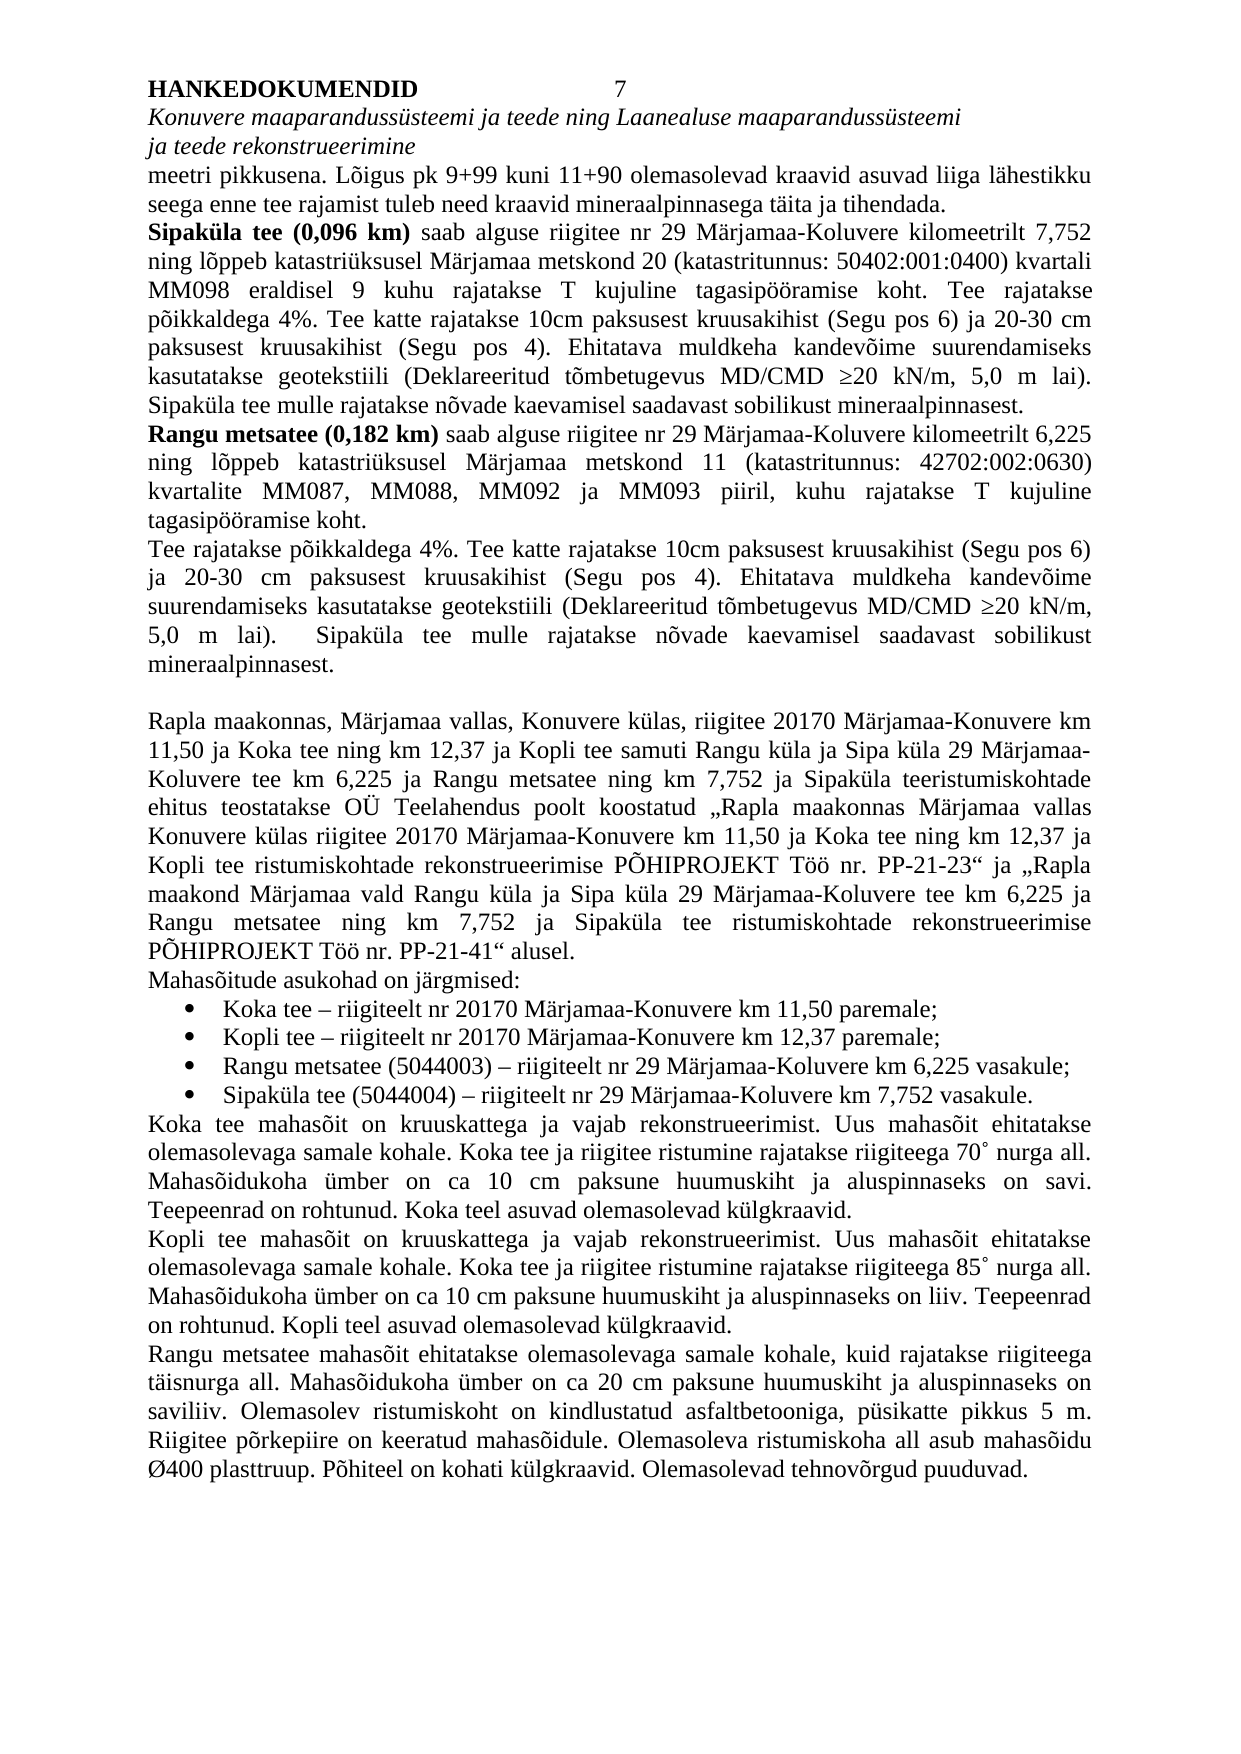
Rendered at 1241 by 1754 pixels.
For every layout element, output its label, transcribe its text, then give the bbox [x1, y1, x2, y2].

text Koka tee mahasõit on kruuskattega ja vajab rekonstrueerimist. Uus mahasõit ehitatakse olemasolevaga samale kohale. Koka tee ja riigitee ristumine rajatakse riigiteega 70˚ nurga all. Mahasõidukoha ümber on ca 10 cm paksune huumuskiht ja aluspinnaseks on savi. Teepeenrad on rohtunud. Koka teel asuvad olemasolevad külgkraavid. [148, 1109, 1093, 1224]
text Rangu metsatee (0,182 km) saab alguse riigitee nr 29 Märjamaa-Koluvere kilomeetrilt 6,225 ning lõppeb katastriüksusel Märjamaa metskond 11 (katastritunnus: 42702:002:0630) kvartalite MM087, MM088, MM092 ja MM093 piiril, kuhu rajatakse T kujuline tagasipööramise koht. [148, 419, 1093, 534]
text Rangu metsatee mahasõit ehitatakse olemasolevaga samale kohale, kuid rajatakse riigiteega täisnurga all. Mahasõidukoha ümber on ca 20 cm paksune huumuskiht ja aluspinnaseks on saviliiv. Olemasolev ristumiskoht on kindlustatud asfaltbetooniga, püsikatte pikkus 5 m. Riigitee põrkepiire on keeratud mahasõidule. Olemasoleva ristumiskoha all asub mahasõidu Ø400 plasttruup. Põhiteel on kohati külgkraavid. Olemasolevad tehnovõrgud puuduvad. [148, 1339, 1093, 1482]
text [148, 160, 1093, 217]
list Sipaküla tee (5044004) – riigiteelt nr 29 Märjamaa-Koluvere km 7,752 vasakule. [185, 1080, 1093, 1109]
list Rangu metsatee (5044003) – riigiteelt nr 29 Märjamaa-Koluvere km 6,225 vasakule; [185, 1051, 1093, 1080]
text Rapla maakonnas, Märjamaa vallas, Konuvere külas, riigitee 20170 Märjamaa-Konuvere km 11,50 ja Koka tee ning km 12,37 ja Kopli tee samuti Rangu küla ja Sipa küla 29 Märjamaa-Koluvere tee km 6,225 ja Rangu metsatee ning km 7,752 ja Sipaküla teeristumiskohtade ehitus teostatakse OÜ Teelahendus poolt koostatud „Rapla maakonnas Märjamaa vallas Konuvere külas riigitee 20170 Märjamaa-Konuvere km 11,50 ja Koka tee ning km 12,37 ja Kopli tee ristumiskohtade rekonstrueerimise PÕHIPROJEKT Töö nr. PP-21-23“ ja „Rapla maakond Märjamaa vald Rangu küla ja Sipa küla 29 Märjamaa-Koluvere tee km 6,225 ja Rangu metsatee ning km 7,752 ja Sipaküla tee ristumiskohtade rekonstrueerimise PÕHIPROJEKT Töö nr. PP-21-41“ alusel. [148, 706, 1093, 965]
text Kopli tee mahasõit on kruuskattega ja vajab rekonstrueerimist. Uus mahasõit ehitatakse olemasolevaga samale kohale. Koka tee ja riigitee ristumine rajatakse riigiteega 85˚ nurga all. Mahasõidukoha ümber on ca 10 cm paksune huumuskiht ja aluspinnaseks on liiv. Teepeenrad on rohtunud. Kopli teel asuvad olemasolevad külgkraavid. [148, 1224, 1093, 1339]
text Mahasõitude asukohad on järgmised: [148, 965, 1093, 994]
text Tee rajatakse põikkaldega 4%. Tee katte rajatakse 10cm paksusest kruusakihist (Segu pos 6) ja 20-30 cm paksusest kruusakihist (Segu pos 4). Ehitatava muldkeha kandevõime suurendamiseks kasutatakse geotekstiili (Deklareeritud tõmbetugevus MD/CMD ≥20 kN/m, 5,0 m lai). Sipaküla tee mulle rajatakse nõvade kaevamisel saadavast sobilikust mineraalpinnasest. [148, 534, 1093, 677]
text Sipaküla tee (0,096 km) saab alguse riigitee nr 29 Märjamaa-Koluvere kilomeetrilt 7,752 ning lõppeb katastriüksusel Märjamaa metskond 20 (katastritunnus: 50402:001:0400) kvartali MM098 eraldisel 9 kuhu rajatakse T kujuline tagasipööramise koht. Tee rajatakse põikkaldega 4%. Tee katte rajatakse 10cm paksusest kruusakihist (Segu pos 6) ja 20-30 cm paksusest kruusakihist (Segu pos 4). Ehitatava muldkeha kandevõime suurendamiseks kasutatakse geotekstiili (Deklareeritud tõmbetugevus MD/CMD ≥20 kN/m, 5,0 m lai). Sipaküla tee mulle rajatakse nõvade kaevamisel saadavast sobilikust mineraalpinnasest. [148, 217, 1093, 419]
list Koka tee – riigiteelt nr 20170 Märjamaa-Konuvere km 11,50 paremale; [185, 994, 1093, 1022]
list Kopli tee – riigiteelt nr 20170 Märjamaa-Konuvere km 12,37 paremale; [185, 1022, 1093, 1051]
